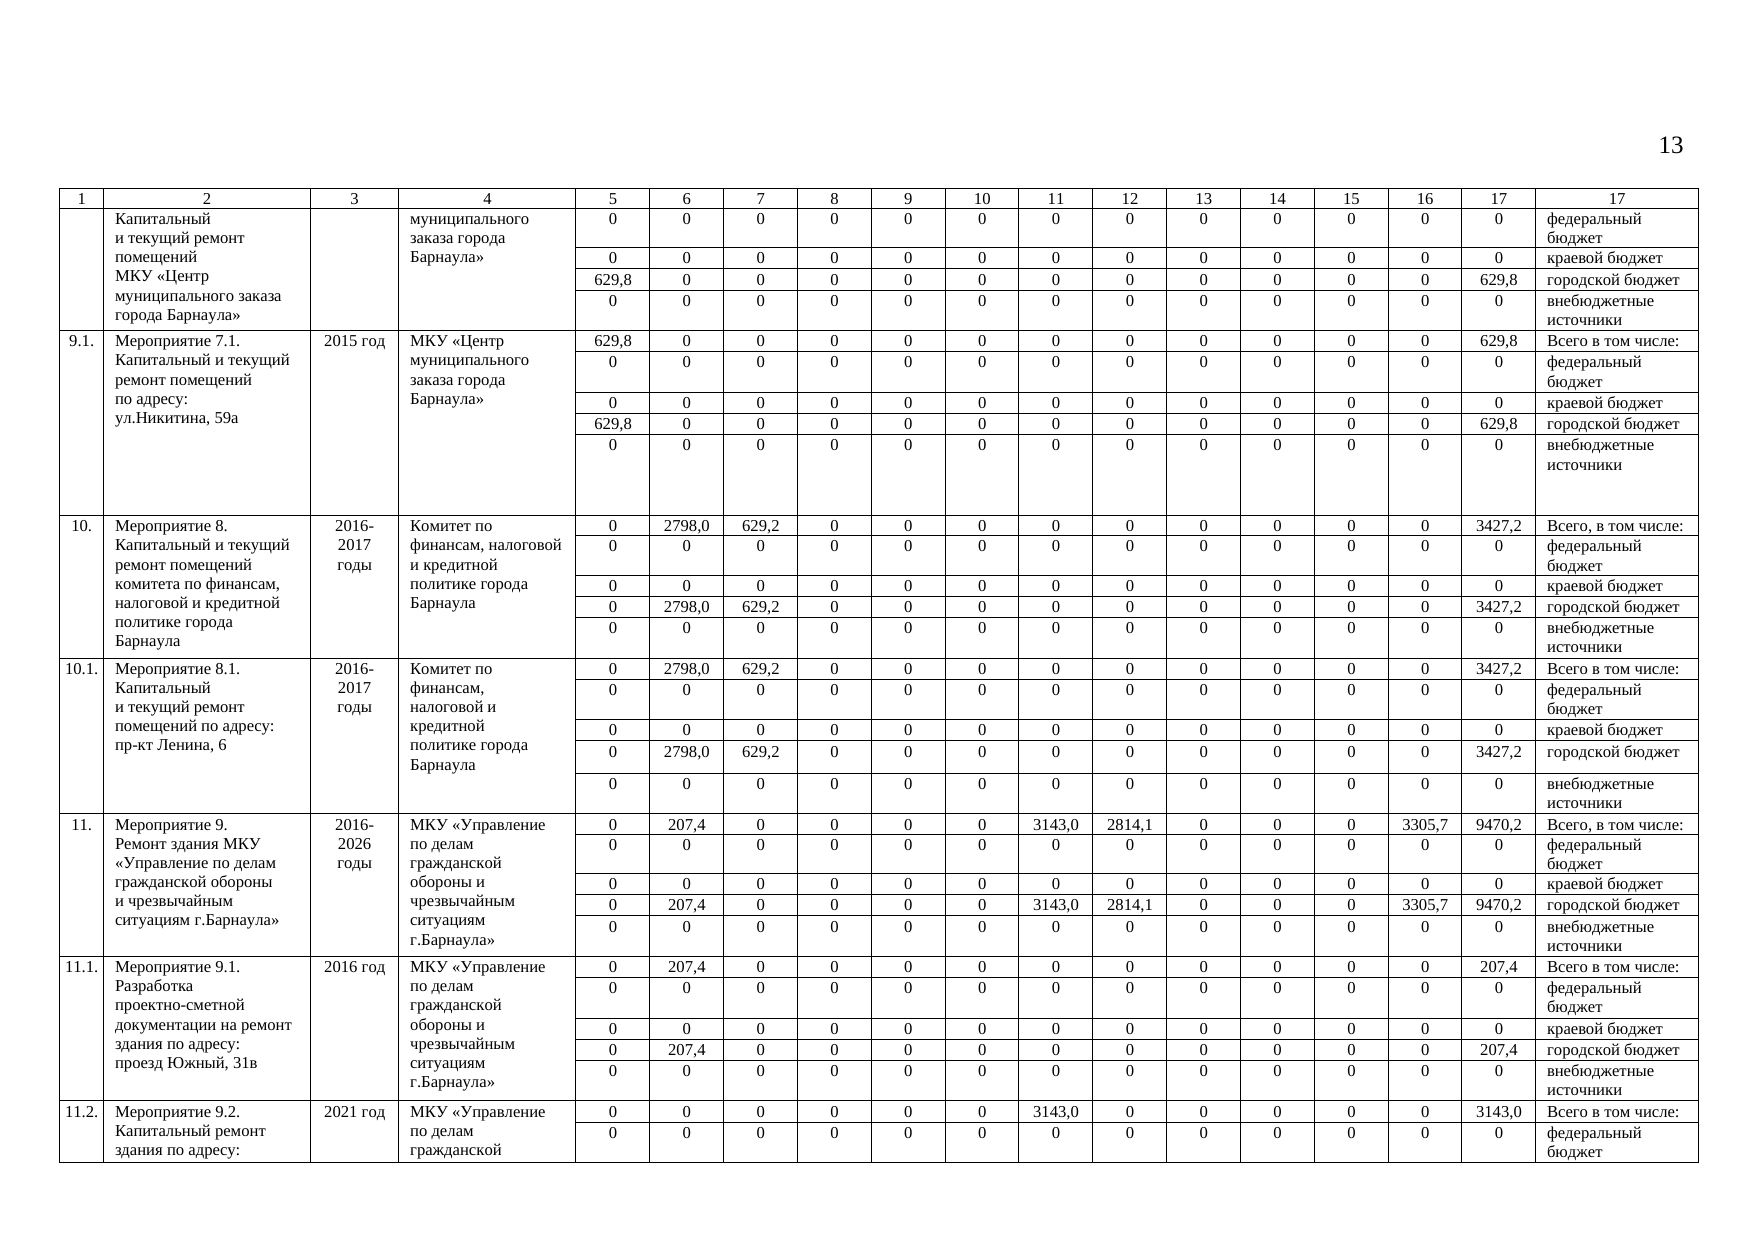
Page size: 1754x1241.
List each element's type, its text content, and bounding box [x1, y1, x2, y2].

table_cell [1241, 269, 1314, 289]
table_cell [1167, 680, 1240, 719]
table_header 8 [798, 189, 871, 208]
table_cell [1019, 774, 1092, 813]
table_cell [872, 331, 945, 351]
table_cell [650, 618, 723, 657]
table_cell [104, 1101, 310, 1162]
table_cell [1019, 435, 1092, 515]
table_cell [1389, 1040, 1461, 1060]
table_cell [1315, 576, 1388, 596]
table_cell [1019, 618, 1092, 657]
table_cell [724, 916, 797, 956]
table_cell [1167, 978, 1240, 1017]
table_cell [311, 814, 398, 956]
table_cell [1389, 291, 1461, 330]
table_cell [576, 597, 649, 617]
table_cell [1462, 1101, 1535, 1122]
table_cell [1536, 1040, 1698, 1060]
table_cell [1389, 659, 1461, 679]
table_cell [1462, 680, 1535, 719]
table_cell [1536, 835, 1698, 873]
table_header 4 [399, 189, 575, 208]
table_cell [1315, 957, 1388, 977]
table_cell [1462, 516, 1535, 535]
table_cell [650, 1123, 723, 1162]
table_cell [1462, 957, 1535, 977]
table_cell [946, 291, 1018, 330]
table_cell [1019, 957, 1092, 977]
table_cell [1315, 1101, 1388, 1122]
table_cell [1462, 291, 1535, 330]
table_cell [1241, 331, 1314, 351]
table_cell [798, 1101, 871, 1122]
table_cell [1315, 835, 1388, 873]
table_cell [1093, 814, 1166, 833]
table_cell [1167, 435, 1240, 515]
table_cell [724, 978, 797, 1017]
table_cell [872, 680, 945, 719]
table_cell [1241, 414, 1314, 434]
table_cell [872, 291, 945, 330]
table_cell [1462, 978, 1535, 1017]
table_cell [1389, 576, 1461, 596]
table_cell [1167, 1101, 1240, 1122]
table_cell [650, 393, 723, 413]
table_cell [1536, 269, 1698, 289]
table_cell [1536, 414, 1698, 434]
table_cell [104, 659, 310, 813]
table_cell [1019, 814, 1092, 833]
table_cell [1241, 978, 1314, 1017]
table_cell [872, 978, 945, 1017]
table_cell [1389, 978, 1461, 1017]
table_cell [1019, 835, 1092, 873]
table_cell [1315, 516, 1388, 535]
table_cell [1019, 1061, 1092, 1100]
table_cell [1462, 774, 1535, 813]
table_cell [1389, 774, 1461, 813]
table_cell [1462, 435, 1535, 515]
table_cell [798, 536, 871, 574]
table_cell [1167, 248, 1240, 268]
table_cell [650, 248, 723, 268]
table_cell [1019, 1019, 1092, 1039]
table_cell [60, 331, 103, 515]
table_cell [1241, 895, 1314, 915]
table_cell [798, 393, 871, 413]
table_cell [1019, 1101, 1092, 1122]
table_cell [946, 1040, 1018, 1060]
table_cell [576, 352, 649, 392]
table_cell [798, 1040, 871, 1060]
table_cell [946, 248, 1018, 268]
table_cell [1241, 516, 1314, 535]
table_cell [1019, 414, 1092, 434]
table_header 12 [1093, 189, 1166, 208]
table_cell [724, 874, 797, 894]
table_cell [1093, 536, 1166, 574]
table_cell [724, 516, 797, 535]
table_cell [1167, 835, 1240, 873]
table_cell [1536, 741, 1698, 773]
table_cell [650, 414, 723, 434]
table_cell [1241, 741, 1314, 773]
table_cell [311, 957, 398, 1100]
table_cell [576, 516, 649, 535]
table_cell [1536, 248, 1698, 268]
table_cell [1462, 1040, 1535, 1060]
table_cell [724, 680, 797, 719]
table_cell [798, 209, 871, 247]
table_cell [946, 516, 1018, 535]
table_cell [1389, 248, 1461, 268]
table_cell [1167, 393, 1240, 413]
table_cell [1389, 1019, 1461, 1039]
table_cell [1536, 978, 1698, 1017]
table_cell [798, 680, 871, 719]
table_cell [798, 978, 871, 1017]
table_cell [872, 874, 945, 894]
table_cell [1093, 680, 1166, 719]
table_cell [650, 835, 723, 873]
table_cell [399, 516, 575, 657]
table_header 15 [1315, 189, 1388, 208]
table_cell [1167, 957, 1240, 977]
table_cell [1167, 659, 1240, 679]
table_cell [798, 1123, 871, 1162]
table_header 16 [1389, 189, 1461, 208]
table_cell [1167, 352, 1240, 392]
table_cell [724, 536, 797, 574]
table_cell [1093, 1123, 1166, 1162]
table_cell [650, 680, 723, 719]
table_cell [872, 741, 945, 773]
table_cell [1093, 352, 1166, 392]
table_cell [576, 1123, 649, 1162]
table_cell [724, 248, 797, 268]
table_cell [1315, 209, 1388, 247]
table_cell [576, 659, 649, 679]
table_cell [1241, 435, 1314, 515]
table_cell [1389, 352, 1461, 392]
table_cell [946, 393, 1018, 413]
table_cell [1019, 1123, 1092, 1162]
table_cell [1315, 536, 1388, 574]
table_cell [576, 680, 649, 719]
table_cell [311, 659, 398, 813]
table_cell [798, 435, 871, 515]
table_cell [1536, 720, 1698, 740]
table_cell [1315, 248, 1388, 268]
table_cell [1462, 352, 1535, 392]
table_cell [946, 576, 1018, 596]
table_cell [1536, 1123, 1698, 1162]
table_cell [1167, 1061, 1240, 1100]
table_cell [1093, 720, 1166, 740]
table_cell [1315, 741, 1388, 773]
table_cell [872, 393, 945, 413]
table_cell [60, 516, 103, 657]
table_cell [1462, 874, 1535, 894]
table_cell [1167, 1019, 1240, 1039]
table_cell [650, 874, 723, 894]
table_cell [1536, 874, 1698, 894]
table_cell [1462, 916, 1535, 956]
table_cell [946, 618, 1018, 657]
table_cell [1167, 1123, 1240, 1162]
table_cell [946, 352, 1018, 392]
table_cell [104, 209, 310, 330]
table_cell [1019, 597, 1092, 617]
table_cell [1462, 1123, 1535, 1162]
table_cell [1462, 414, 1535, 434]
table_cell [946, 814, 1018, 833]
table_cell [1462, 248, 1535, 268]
table_header 2 [104, 189, 310, 208]
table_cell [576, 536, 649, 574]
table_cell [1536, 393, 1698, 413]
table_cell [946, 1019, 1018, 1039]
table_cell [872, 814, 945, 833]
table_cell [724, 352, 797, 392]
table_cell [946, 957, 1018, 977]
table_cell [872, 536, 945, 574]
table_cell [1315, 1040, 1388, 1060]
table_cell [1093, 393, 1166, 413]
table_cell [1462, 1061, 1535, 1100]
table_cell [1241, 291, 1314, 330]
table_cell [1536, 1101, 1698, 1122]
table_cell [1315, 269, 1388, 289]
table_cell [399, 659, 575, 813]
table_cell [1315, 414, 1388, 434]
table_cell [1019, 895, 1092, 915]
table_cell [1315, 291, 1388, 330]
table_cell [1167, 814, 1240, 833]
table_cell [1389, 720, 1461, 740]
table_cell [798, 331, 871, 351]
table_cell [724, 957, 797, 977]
table_header 9 [872, 189, 945, 208]
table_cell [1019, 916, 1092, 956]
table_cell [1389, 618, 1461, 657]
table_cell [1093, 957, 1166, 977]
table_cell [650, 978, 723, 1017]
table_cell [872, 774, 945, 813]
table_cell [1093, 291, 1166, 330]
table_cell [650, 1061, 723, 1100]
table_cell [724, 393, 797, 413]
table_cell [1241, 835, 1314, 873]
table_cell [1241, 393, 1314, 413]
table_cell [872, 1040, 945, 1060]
table_header 1 [60, 189, 103, 208]
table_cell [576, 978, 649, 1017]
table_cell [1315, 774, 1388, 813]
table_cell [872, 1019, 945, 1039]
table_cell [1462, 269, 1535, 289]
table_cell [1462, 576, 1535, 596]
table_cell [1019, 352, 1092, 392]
table_header 14 [1241, 189, 1314, 208]
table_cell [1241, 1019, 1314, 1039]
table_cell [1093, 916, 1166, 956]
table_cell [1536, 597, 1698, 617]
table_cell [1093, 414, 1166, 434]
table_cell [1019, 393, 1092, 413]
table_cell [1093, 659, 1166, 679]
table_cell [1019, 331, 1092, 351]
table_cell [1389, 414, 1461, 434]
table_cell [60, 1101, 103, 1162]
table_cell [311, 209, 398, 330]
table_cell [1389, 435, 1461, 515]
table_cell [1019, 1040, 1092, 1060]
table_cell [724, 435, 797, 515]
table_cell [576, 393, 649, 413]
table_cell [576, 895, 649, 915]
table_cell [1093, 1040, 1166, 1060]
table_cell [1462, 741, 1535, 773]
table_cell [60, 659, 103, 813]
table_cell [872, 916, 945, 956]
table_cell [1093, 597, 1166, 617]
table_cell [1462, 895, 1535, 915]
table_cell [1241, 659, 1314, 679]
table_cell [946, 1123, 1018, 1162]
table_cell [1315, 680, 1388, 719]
table_header 10 [946, 189, 1018, 208]
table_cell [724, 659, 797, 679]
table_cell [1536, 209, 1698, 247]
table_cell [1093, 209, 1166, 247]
table_header 5 [576, 189, 649, 208]
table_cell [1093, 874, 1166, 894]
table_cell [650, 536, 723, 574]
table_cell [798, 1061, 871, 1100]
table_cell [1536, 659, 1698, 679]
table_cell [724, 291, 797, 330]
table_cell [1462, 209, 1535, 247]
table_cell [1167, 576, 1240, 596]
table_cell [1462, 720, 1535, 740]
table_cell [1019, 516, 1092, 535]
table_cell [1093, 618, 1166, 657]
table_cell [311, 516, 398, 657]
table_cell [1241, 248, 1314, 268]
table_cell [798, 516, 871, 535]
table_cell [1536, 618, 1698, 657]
table_header 6 [650, 189, 723, 208]
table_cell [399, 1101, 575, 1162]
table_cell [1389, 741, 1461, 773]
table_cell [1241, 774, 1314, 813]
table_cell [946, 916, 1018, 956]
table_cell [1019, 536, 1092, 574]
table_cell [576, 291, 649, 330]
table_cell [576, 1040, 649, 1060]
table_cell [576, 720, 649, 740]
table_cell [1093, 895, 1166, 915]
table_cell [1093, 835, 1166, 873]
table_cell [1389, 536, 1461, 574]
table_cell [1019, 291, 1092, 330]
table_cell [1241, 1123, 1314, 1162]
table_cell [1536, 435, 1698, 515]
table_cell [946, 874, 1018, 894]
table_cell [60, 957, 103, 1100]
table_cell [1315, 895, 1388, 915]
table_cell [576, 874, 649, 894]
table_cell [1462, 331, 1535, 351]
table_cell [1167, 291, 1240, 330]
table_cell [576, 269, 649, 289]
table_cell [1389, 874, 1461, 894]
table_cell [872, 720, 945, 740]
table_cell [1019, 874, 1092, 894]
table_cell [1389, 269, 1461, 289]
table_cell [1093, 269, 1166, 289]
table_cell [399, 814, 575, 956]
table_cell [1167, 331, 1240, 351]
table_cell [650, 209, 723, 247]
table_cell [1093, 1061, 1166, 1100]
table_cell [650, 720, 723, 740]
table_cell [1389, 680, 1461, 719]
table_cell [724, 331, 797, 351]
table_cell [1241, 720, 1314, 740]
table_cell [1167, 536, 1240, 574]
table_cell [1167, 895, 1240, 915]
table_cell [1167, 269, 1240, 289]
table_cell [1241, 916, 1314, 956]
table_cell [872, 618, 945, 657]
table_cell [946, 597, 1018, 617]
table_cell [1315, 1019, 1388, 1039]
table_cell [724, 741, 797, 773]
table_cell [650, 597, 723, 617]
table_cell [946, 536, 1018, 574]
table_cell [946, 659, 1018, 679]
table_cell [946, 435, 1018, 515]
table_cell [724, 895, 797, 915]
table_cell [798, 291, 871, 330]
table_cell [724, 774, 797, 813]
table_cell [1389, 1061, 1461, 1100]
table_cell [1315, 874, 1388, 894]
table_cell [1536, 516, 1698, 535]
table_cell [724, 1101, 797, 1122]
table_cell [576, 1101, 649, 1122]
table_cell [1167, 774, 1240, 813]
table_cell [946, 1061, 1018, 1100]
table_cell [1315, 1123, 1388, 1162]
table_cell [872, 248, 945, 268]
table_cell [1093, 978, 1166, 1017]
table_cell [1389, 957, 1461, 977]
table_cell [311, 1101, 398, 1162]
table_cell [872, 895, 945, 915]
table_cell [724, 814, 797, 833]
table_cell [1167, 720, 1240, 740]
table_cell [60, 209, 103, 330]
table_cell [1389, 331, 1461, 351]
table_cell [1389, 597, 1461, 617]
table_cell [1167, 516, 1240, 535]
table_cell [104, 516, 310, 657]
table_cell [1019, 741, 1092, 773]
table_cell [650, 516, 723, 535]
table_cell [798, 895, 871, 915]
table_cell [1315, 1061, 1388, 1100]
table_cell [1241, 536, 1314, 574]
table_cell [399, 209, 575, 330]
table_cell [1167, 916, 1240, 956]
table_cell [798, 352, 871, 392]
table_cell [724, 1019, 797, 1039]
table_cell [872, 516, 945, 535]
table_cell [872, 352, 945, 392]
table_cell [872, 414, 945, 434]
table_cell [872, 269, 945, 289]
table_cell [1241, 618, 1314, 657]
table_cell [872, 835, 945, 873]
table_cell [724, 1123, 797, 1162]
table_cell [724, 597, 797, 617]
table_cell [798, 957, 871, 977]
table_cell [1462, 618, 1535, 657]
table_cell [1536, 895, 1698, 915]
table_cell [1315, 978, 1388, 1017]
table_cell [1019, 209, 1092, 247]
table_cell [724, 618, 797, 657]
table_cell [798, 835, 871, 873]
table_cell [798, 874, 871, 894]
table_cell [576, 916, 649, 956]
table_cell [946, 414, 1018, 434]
table_header 17 [1536, 189, 1698, 208]
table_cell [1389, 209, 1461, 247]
table_header 11 [1019, 189, 1092, 208]
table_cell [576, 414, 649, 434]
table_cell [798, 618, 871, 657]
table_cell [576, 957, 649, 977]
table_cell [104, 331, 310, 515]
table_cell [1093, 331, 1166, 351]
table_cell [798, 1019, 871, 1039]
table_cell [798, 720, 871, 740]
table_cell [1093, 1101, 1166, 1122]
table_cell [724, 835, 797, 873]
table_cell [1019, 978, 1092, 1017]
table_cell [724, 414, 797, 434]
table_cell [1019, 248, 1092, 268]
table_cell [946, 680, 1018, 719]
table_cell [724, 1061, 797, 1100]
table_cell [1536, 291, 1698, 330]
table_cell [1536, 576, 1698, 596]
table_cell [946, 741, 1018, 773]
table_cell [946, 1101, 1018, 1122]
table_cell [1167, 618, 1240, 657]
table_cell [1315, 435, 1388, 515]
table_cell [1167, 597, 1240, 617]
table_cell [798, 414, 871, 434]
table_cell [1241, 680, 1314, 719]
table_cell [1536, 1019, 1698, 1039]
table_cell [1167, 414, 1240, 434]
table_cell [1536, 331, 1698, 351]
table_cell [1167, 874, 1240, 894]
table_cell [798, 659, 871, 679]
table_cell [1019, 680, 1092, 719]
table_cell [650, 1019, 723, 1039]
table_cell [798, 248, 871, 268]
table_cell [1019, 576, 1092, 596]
table_header 3 [311, 189, 398, 208]
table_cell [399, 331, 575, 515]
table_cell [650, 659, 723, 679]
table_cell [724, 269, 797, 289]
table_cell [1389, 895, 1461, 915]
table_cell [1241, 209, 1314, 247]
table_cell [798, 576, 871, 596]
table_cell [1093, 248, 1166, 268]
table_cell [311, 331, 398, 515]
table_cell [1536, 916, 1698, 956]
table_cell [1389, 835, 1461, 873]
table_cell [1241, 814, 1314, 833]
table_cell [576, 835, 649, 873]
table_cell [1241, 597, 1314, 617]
table_header 17 [1462, 189, 1535, 208]
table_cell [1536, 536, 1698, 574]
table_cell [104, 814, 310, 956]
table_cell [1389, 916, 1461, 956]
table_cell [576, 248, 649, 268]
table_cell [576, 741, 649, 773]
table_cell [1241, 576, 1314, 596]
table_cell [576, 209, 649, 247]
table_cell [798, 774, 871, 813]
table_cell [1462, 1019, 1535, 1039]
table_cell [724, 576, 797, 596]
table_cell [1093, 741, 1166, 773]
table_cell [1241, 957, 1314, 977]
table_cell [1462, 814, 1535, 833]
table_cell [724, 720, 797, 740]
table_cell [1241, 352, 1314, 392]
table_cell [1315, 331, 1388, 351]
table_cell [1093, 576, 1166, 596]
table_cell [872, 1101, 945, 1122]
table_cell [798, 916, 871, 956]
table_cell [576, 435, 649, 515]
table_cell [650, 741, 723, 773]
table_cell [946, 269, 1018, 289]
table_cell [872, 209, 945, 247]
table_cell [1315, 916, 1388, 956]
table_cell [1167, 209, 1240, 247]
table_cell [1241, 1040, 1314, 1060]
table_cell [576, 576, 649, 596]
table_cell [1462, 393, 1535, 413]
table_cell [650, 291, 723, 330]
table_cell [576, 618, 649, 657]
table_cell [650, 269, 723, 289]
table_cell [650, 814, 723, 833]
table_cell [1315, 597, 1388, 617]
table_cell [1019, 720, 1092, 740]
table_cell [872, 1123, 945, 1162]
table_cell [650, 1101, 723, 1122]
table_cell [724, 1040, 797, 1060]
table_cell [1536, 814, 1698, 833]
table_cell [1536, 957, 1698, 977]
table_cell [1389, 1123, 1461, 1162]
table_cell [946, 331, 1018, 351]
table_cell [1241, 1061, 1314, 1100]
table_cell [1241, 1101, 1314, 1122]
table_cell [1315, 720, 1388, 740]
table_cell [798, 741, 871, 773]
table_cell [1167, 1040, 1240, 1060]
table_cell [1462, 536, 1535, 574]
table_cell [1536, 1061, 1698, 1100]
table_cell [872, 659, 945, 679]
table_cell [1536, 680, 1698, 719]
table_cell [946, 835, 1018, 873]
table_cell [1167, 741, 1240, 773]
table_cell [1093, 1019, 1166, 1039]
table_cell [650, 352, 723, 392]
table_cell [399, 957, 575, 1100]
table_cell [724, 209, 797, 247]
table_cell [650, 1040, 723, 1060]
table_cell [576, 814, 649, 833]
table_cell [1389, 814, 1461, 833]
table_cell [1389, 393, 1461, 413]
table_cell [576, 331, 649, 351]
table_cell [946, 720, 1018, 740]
table_header 7 [724, 189, 797, 208]
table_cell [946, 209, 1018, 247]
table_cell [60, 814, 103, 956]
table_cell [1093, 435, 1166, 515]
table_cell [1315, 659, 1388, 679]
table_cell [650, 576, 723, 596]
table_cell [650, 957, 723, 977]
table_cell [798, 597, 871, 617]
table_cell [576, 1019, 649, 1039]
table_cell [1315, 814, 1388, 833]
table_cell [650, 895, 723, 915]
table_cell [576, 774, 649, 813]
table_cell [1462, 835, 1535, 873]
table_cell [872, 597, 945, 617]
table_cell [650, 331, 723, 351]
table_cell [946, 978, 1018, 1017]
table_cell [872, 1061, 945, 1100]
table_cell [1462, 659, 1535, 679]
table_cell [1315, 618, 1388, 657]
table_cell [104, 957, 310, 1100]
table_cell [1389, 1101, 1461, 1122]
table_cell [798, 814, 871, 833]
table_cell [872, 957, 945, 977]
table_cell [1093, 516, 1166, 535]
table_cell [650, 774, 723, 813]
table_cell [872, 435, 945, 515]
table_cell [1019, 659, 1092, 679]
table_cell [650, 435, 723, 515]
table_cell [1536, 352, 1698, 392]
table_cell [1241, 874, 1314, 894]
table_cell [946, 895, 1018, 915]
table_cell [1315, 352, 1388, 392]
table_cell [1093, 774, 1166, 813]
table_header 13 [1167, 189, 1240, 208]
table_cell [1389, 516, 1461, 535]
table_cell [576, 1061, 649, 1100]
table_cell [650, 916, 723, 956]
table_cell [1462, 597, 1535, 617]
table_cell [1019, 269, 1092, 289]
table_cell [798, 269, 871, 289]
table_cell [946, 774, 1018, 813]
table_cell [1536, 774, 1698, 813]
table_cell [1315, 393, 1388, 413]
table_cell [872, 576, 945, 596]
